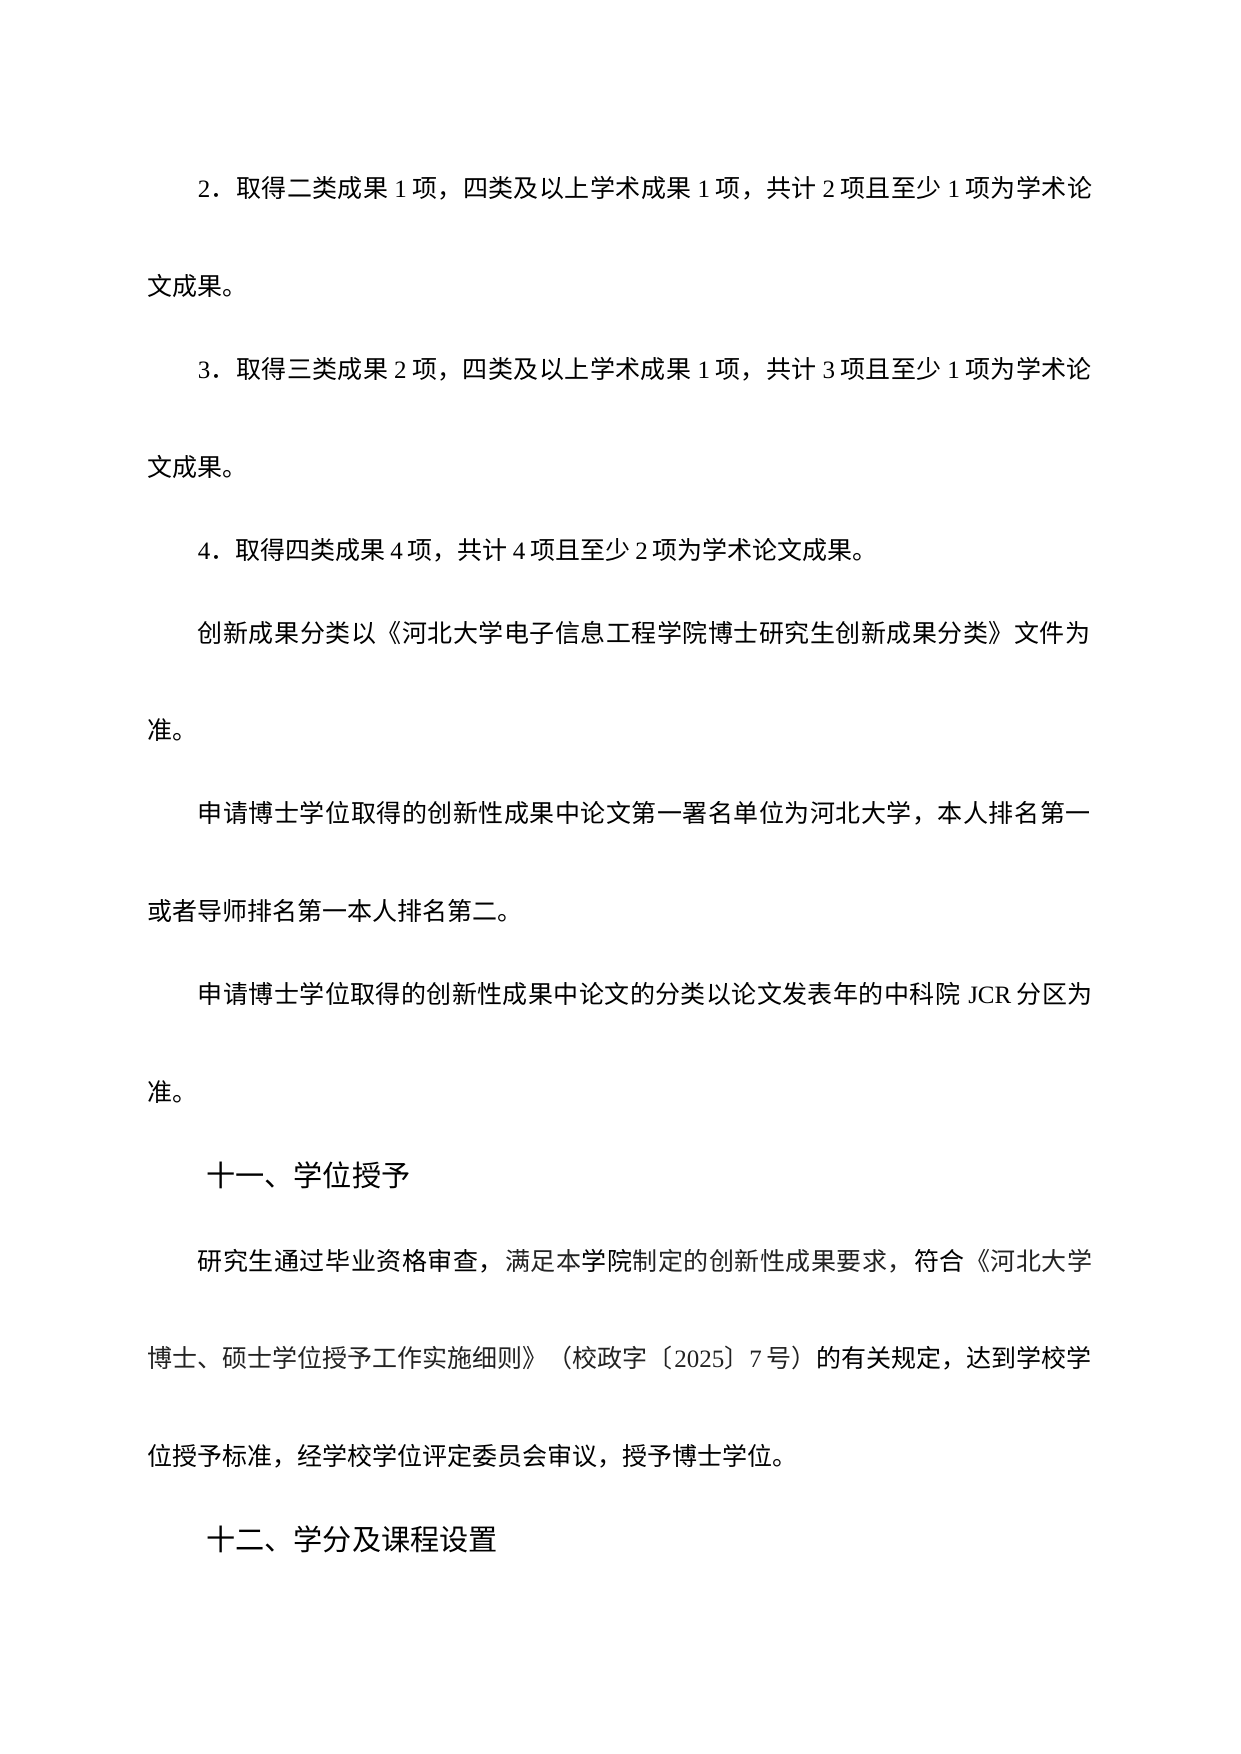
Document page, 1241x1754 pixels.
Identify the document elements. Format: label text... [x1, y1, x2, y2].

text 申请博士学位取得的创新性成果中论文第一署名单位为河北大学，本人排名第一或者导师排名第一本人排名第二。 [148, 779, 1092, 942]
text 研究生通过毕业资格审查，满足本学院制定的创新性成果要求，符合《河北大学博士、硕士学位授予工作实施细则》（校政字〔2025〕7号）的有关规定，达到学校学位授予标准，经学校学位评定委员会审议，授予博士学位。 [148, 1227, 1092, 1487]
text 十二、学分及课程设置 [148, 1505, 1092, 1570]
text 2．取得二类成果1项，四类及以上学术成果1项，共计2项且至少1项为学术论文成果。 [148, 154, 1092, 317]
text 3．取得三类成果2项，四类及以上学术成果1项，共计3项且至少1项为学术论文成果。 [148, 335, 1092, 498]
text 十一、学位授予 [148, 1141, 1092, 1206]
text 4．取得四类成果4项，共计4项且至少2项为学术论文成果。 [148, 516, 1092, 581]
text 申请博士学位取得的创新性成果中论文的分类以论文发表年的中科院JCR分区为准。 [148, 960, 1092, 1123]
text 创新成果分类以《河北大学电子信息工程学院博士研究生创新成果分类》文件为准。 [148, 599, 1092, 761]
